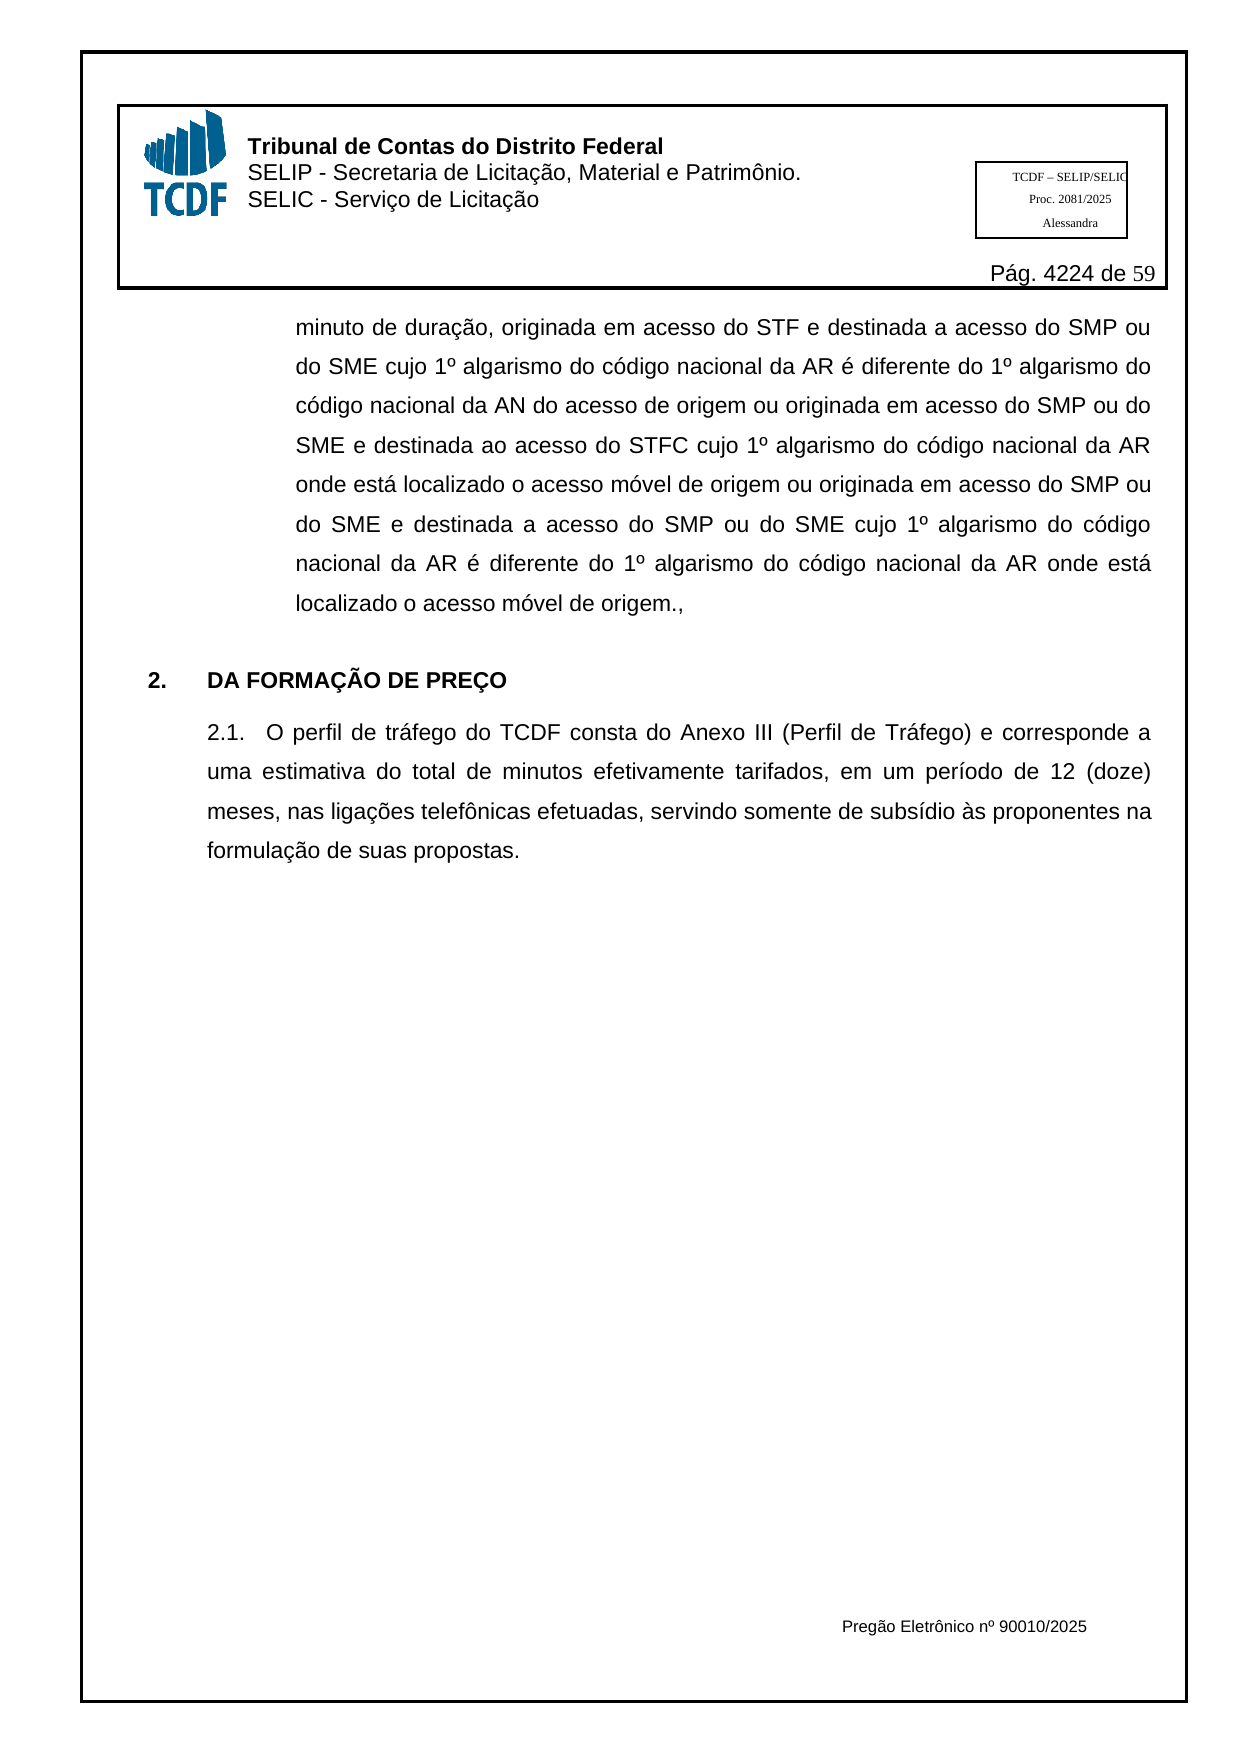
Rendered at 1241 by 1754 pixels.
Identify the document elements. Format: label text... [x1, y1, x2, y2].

picture [129, 107, 241, 218]
list 2. DA FORMAÇÃO DE PREÇO [148, 667, 1152, 693]
text 2.1. O perfil de tráfego do TCDF consta do Anexo III (Perfil de Tráfego) e corresponde a uma estimativa do total de minutos efetivamente tarifados, em um período de 12 (doze) meses, nas ligações telefônicas efetuadas, servindo somente de subsídio às proponentes na formulação de suas propostas. [207, 719, 1152, 864]
